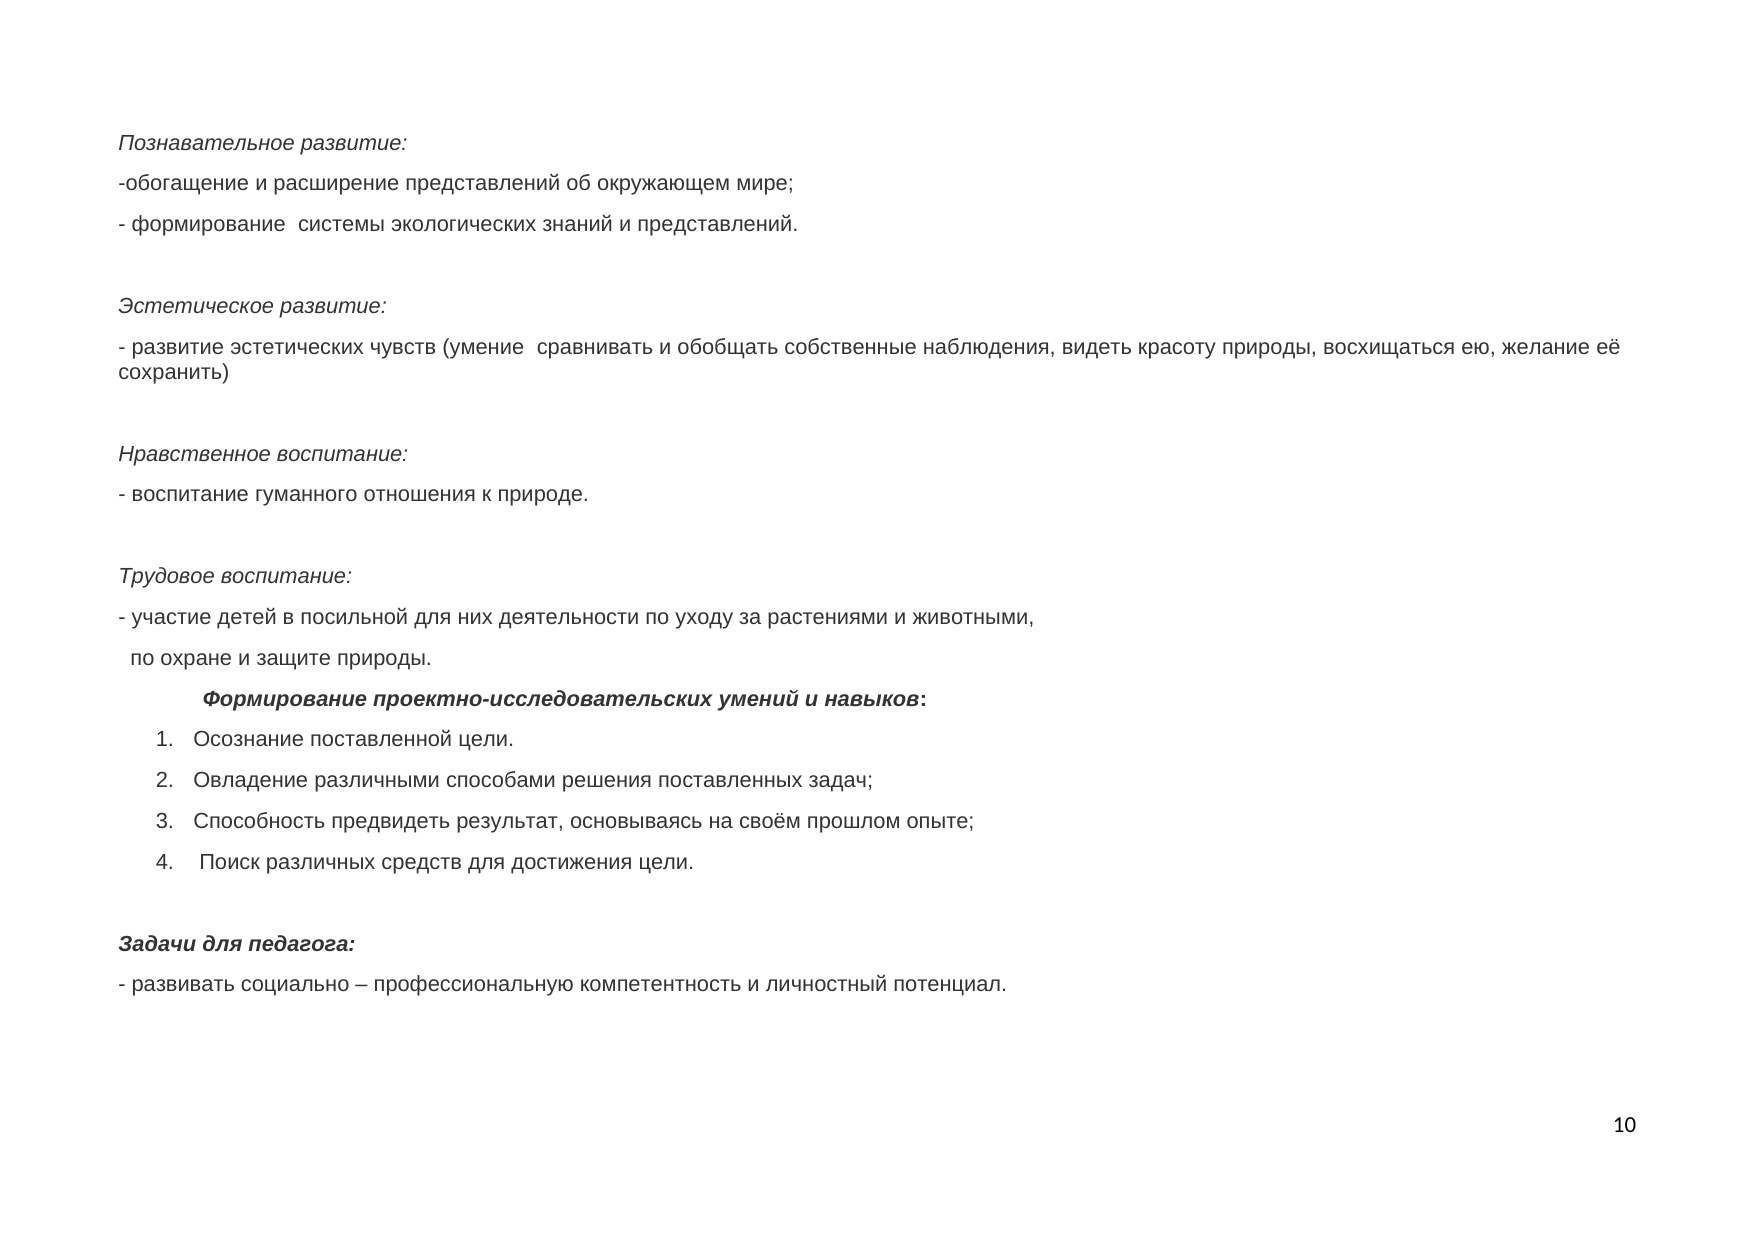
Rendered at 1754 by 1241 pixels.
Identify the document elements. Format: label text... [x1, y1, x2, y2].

text Трудовое воспитание: [118, 563, 1636, 588]
text Эстетическое развитие: [118, 293, 1636, 318]
text - формирование системы экологических знаний и представлений. [118, 211, 1636, 236]
list Осознание поставленной цели. [156, 726, 1636, 751]
text - участие детей в посильной для них деятельности по уходу за растениями и животными, [118, 604, 1636, 629]
list Овладение различными способами решения поставленных задач; [156, 767, 1636, 792]
text Задачи для педагога: [118, 930, 1636, 956]
text -обогащение и расширение представлений об окружающем мире; [118, 170, 1636, 195]
text Формирование проектно-исследовательских умений и навыков: [118, 685, 1636, 711]
text Познавательное развитие: [118, 129, 1636, 154]
list Поиск различных средств для достижения цели. [156, 849, 1636, 874]
text - воспитание гуманного отношения к природе. [118, 481, 1636, 506]
list Способность предвидеть результат, основываясь на своём прошлом опыте; [156, 808, 1636, 833]
text по охране и защите природы. [118, 644, 1636, 670]
text - развивать социально – профессиональную компетентность и личностный потенциал. [118, 971, 1636, 996]
text - развитие эстетических чувств (умение сравнивать и обобщать собственные наблюдения, видеть красоту природы, восхищаться ею, желание её сохранить) [118, 333, 1636, 384]
text Нравственное воспитание: [118, 440, 1636, 466]
